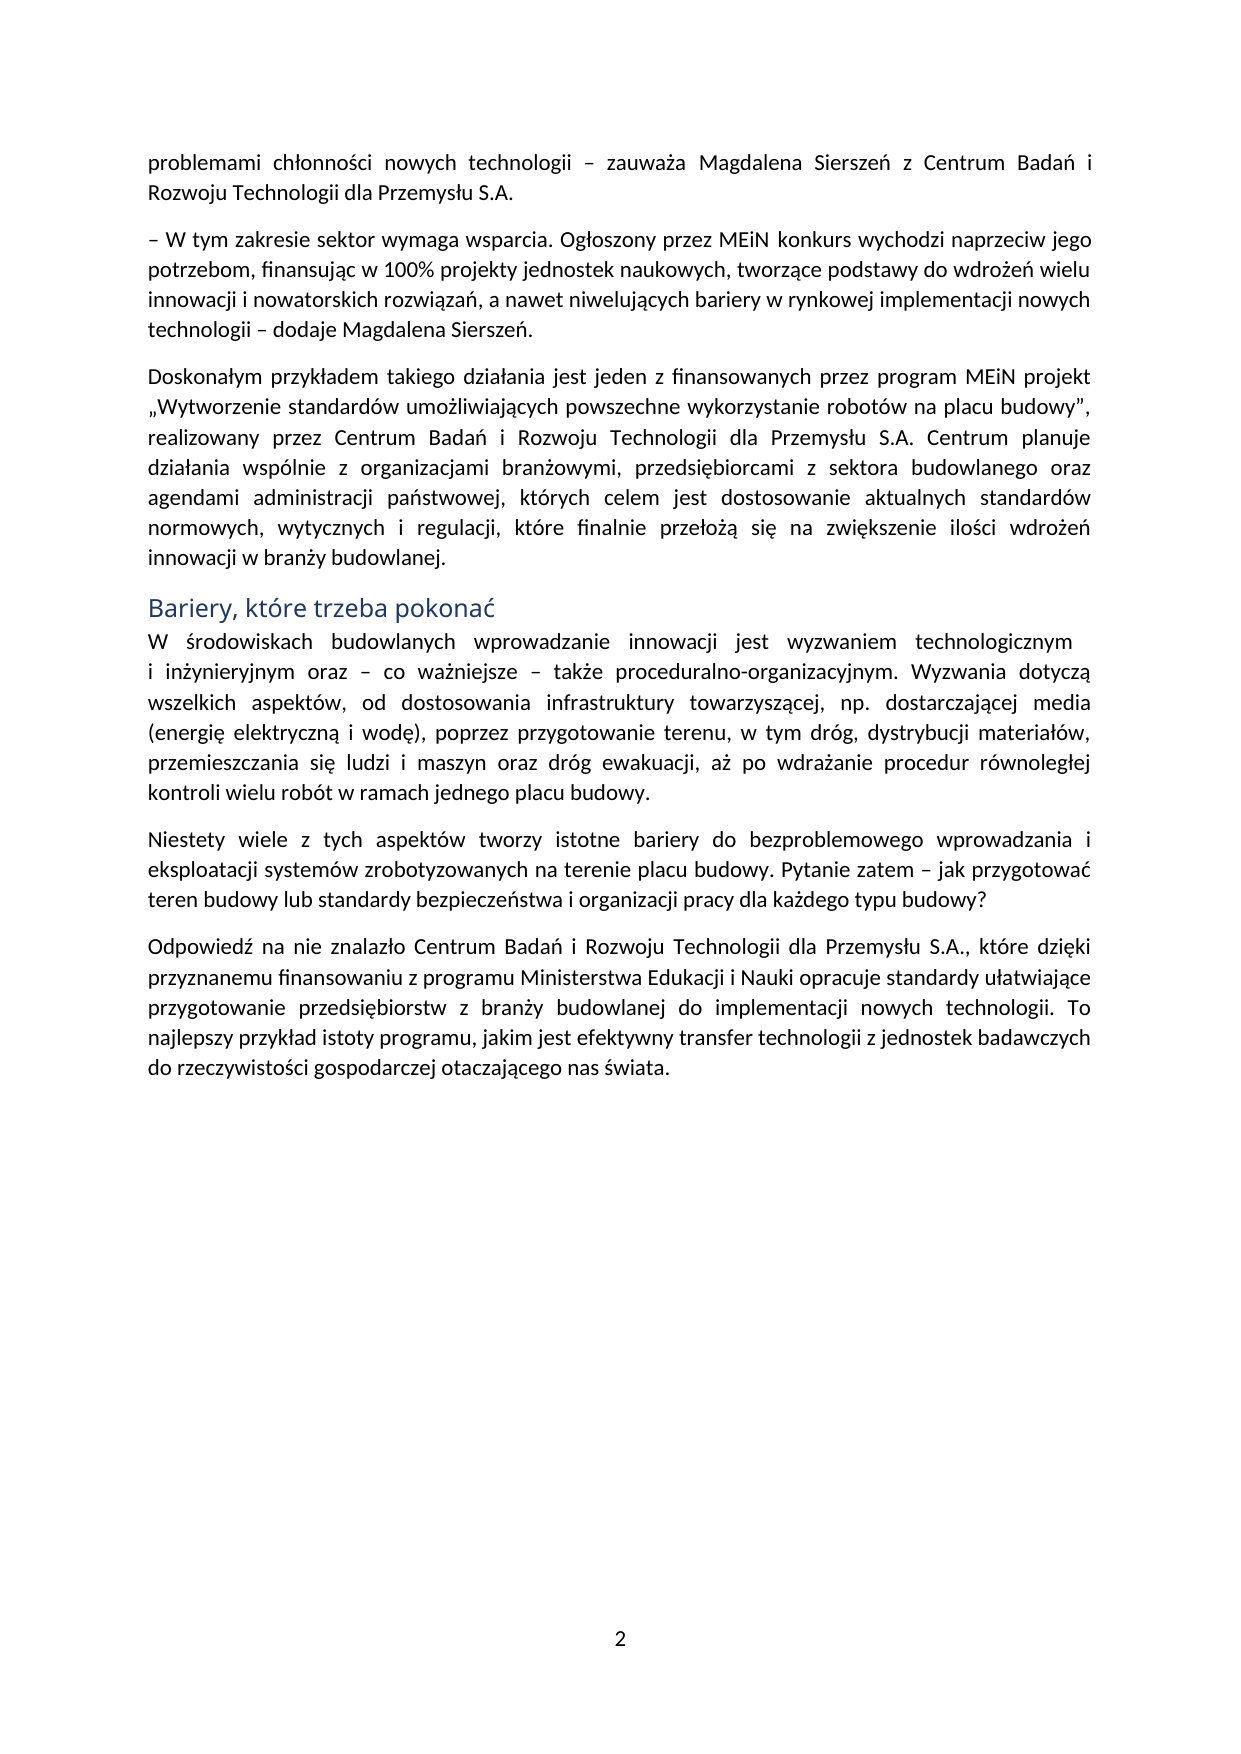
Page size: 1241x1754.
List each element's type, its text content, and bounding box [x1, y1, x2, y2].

text Doskonałym przykładem takiego działania jest jeden z finansowanych przez program MEiN projekt „Wytworzenie standardów umożliwiających powszechne wykorzystanie robotów na placu budowy”, realizowany przez Centrum Badań i Rozwoju Technologii dla Przemysłu S.A. Centrum planuje działania wspólnie z organizacjami branżowymi, przedsiębiorcami z sektora budowlanego oraz agendami administracji państwowej, których celem jest dostosowanie aktualnych standardów normowych, wytycznych i regulacji, które finalnie przełożą się na zwiększenie ilości wdrożeń innowacji w branży budowlanej. [148, 362, 1092, 572]
text Niestety wiele z tych aspektów tworzy istotne bariery do bezproblemowego wprowadzania i eksploatacji systemów zrobotyzowanych na terenie placu budowy. Pytanie zatem – jak przygotować teren budowy lub standardy bezpieczeństwa i organizacji pracy dla każdego typu budowy? [148, 825, 1092, 913]
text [148, 148, 1092, 206]
text W środowiskach budowlanych wprowadzanie innowacji jest wyzwaniem technologicznym i inżynieryjnym oraz – co ważniejsze – także proceduralno-organizacyjnym. Wyzwania dotyczą wszelkich aspektów, od dostosowania infrastruktury towarzyszącej, np. dostarczającej media (energię elektryczną i wodę), poprzez przygotowanie terenu, w tym dróg, dystrybucji materiałów, przemieszczania się ludzi i maszyn oraz dróg ewakuacji, aż po wdrażanie procedur równoległej kontroli wielu robót w ramach jednego placu budowy. [148, 627, 1092, 806]
text Odpowiedź na nie znalazło Centrum Badań i Rozwoju Technologii dla Przemysłu S.A., które dzięki przyznanemu finansowaniu z programu Ministerstwa Edukacji i Nauki opracuje standardy ułatwiające przygotowanie przedsiębiorstw z branży budowlanej do implementacji nowych technologii. To najlepszy przykład istoty programu, jakim jest efektywny transfer technologii z jednostek badawczych do rzeczywistości gospodarczej otaczającego nas świata. [148, 932, 1092, 1081]
subtitle Bariery, które trzeba pokonać [148, 590, 1092, 624]
text – W tym zakresie sektor wymaga wsparcia. Ogłoszony przez MEiN konkurs wychodzi naprzeciw jego potrzebom, finansując w 100% projekty jednostek naukowych, tworzące podstawy do wdrożeń wielu innowacji i nowatorskich rozwiązań, a nawet niwelujących bariery w rynkowej implementacji nowych technologii – dodaje Magdalena Sierszeń. [148, 225, 1092, 343]
